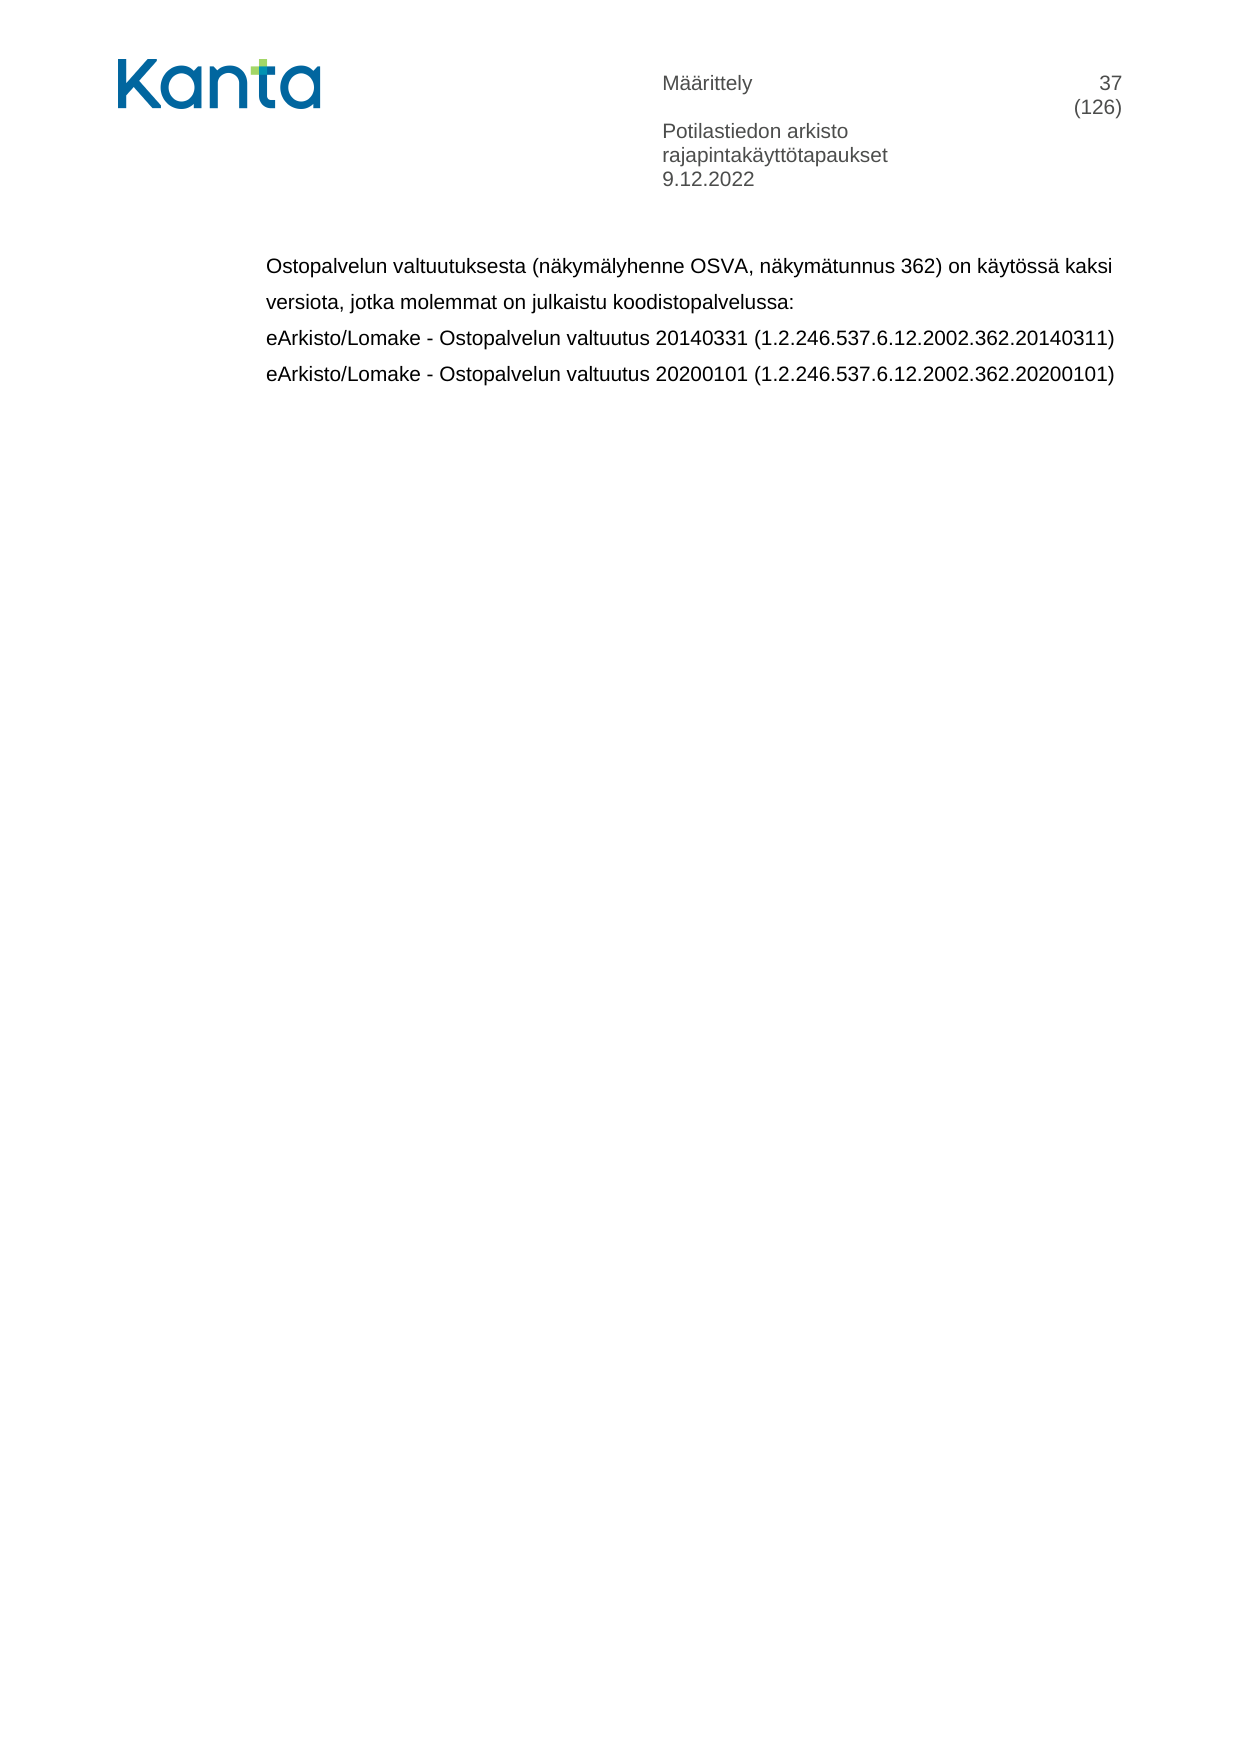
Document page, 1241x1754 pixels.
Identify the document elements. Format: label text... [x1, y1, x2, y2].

text Ostopalvelun valtuutuksesta (näkymälyhenne OSVA, näkymätunnus 362) on käytössä kaksi versiota, jotka molemmat on julkaistu koodistopalvelussa: [266, 254, 1122, 314]
text eArkisto/Lomake - Ostopalvelun valtuutus 20140331 (1.2.246.537.6.12.2002.362.20140311) eArkisto/Lomake - Ostopalvelun valtuutus 20200101 (1.2.246.537.6.12.2002.362.20200101) [266, 326, 1122, 386]
picture [118, 59, 321, 109]
